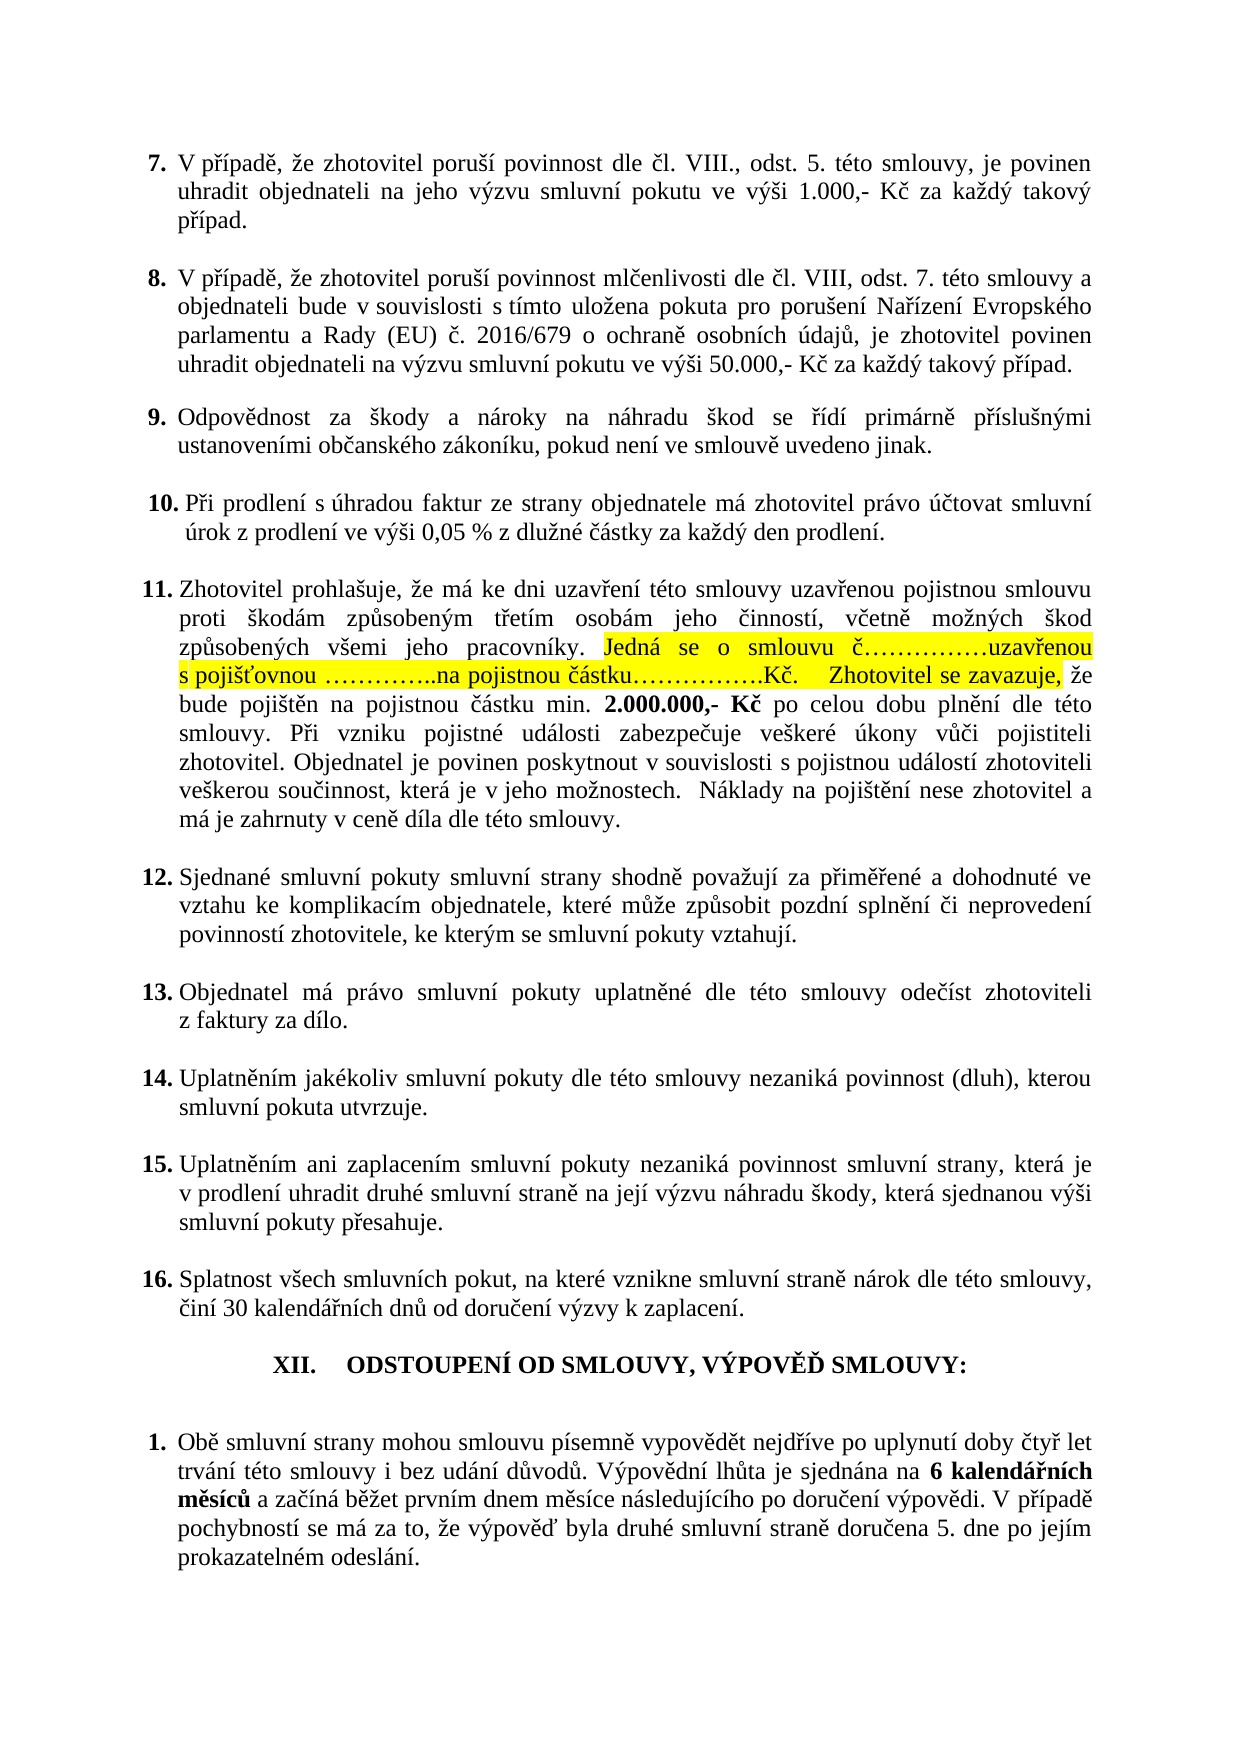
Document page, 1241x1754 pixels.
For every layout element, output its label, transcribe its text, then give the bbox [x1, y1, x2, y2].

list Obě smluvní strany mohou smlouvu písemně vypovědět nejdříve po uplynutí doby čtyř let trvání této smlouvy i bez udání důvodů. Výpovědní lhůta je sjednána na 6 kalendářních měsíců a začíná běžet prvním dnem měsíce následujícího po doručení výpovědi. V případě pochybností se má za to, že výpověď byla druhé smluvní straně doručena 5. dne po jejím prokazatelném odeslání. [148, 1427, 1093, 1571]
list Odstoupení od smlouvy, Výpověď smlouvy: [148, 1350, 1093, 1379]
list Při prodlení s úhradou faktur ze strany objednatele má zhotovitel právo účtovat smluvní úrok z prodlení ve výši 0,05 % z dlužné částky za každý den prodlení. [148, 488, 1093, 545]
list Splatnost všech smluvních pokut, na které vznikne smluvní straně nárok dle této smlouvy, činí 30 kalendářních dnů od doručení výzvy k zaplacení. [142, 1264, 1093, 1322]
list Sjednané smluvní pokuty smluvní strany shodně považují za přiměřené a dohodnuté ve vztahu ke komplikacím objednatele, které může způsobit pozdní splnění či neprovedení povinností zhotovitele, ke kterým se smluvní pokuty vztahují. [142, 862, 1093, 948]
list Objednatel má právo smluvní pokuty uplatněné dle této smlouvy odečíst zhotoviteli z faktury za dílo. [142, 977, 1093, 1034]
list V případě, že zhotovitel poruší povinnost dle čl. VIII., odst. 5. této smlouvy, je povinen uhradit objednateli na jeho výzvu smluvní pokutu ve výši 1.000,- Kč za každý takový případ. [148, 148, 1093, 234]
list Uplatněním jakékoliv smluvní pokuty dle této smlouvy nezaniká povinnost (dluh), kterou smluvní pokuta utvrzuje. [142, 1063, 1093, 1120]
list Odpovědnost za škody a nároky na náhradu škod se řídí primárně příslušnými ustanoveními občanského zákoníku, pokud není ve smlouvě uvedeno jinak. [148, 402, 1093, 459]
list Uplatněním ani zaplacením smluvní pokuty nezaniká povinnost smluvní strany, která je v prodlení uhradit druhé smluvní straně na její výzvu náhradu škody, která sjednanou výši smluvní pokuty přesahuje. [142, 1149, 1093, 1235]
list Zhotovitel prohlašuje, že má ke dni uzavření této smlouvy uzavřenou pojistnou smlouvu proti škodám způsobeným třetím osobám jeho činností, včetně možných škod způsobených všemi jeho pracovníky. Jedná se o smlouvu č……………uzavřenou s pojišťovnou …………..na pojistnou částku…………….Kč. Zhotovitel se zavazuje, že bude pojištěn na pojistnou částku min. 2.000.000,- Kč po celou dobu plnění dle této smlouvy. Při vzniku pojistné události zabezpečuje veškeré úkony vůči pojistiteli zhotovitel. Objednatel je povinen poskytnout v souvislosti s pojistnou událostí zhotoviteli veškerou součinnost, která je v jeho možnostech. Náklady na pojištění nese zhotovitel a má je zahrnuty v ceně díla dle této smlouvy. [142, 574, 1093, 833]
list V případě, že zhotovitel poruší povinnost mlčenlivosti dle čl. VIII, odst. 7. této smlouvy a objednateli bude v souvislosti s tímto uložena pokuta pro porušení Nařízení Evropského parlamentu a Rady (EU) č. 2016/679 o ochraně osobních údajů, je zhotovitel povinen uhradit objednateli na výzvu smluvní pokutu ve výši 50.000,- Kč za každý takový případ. [148, 263, 1093, 378]
